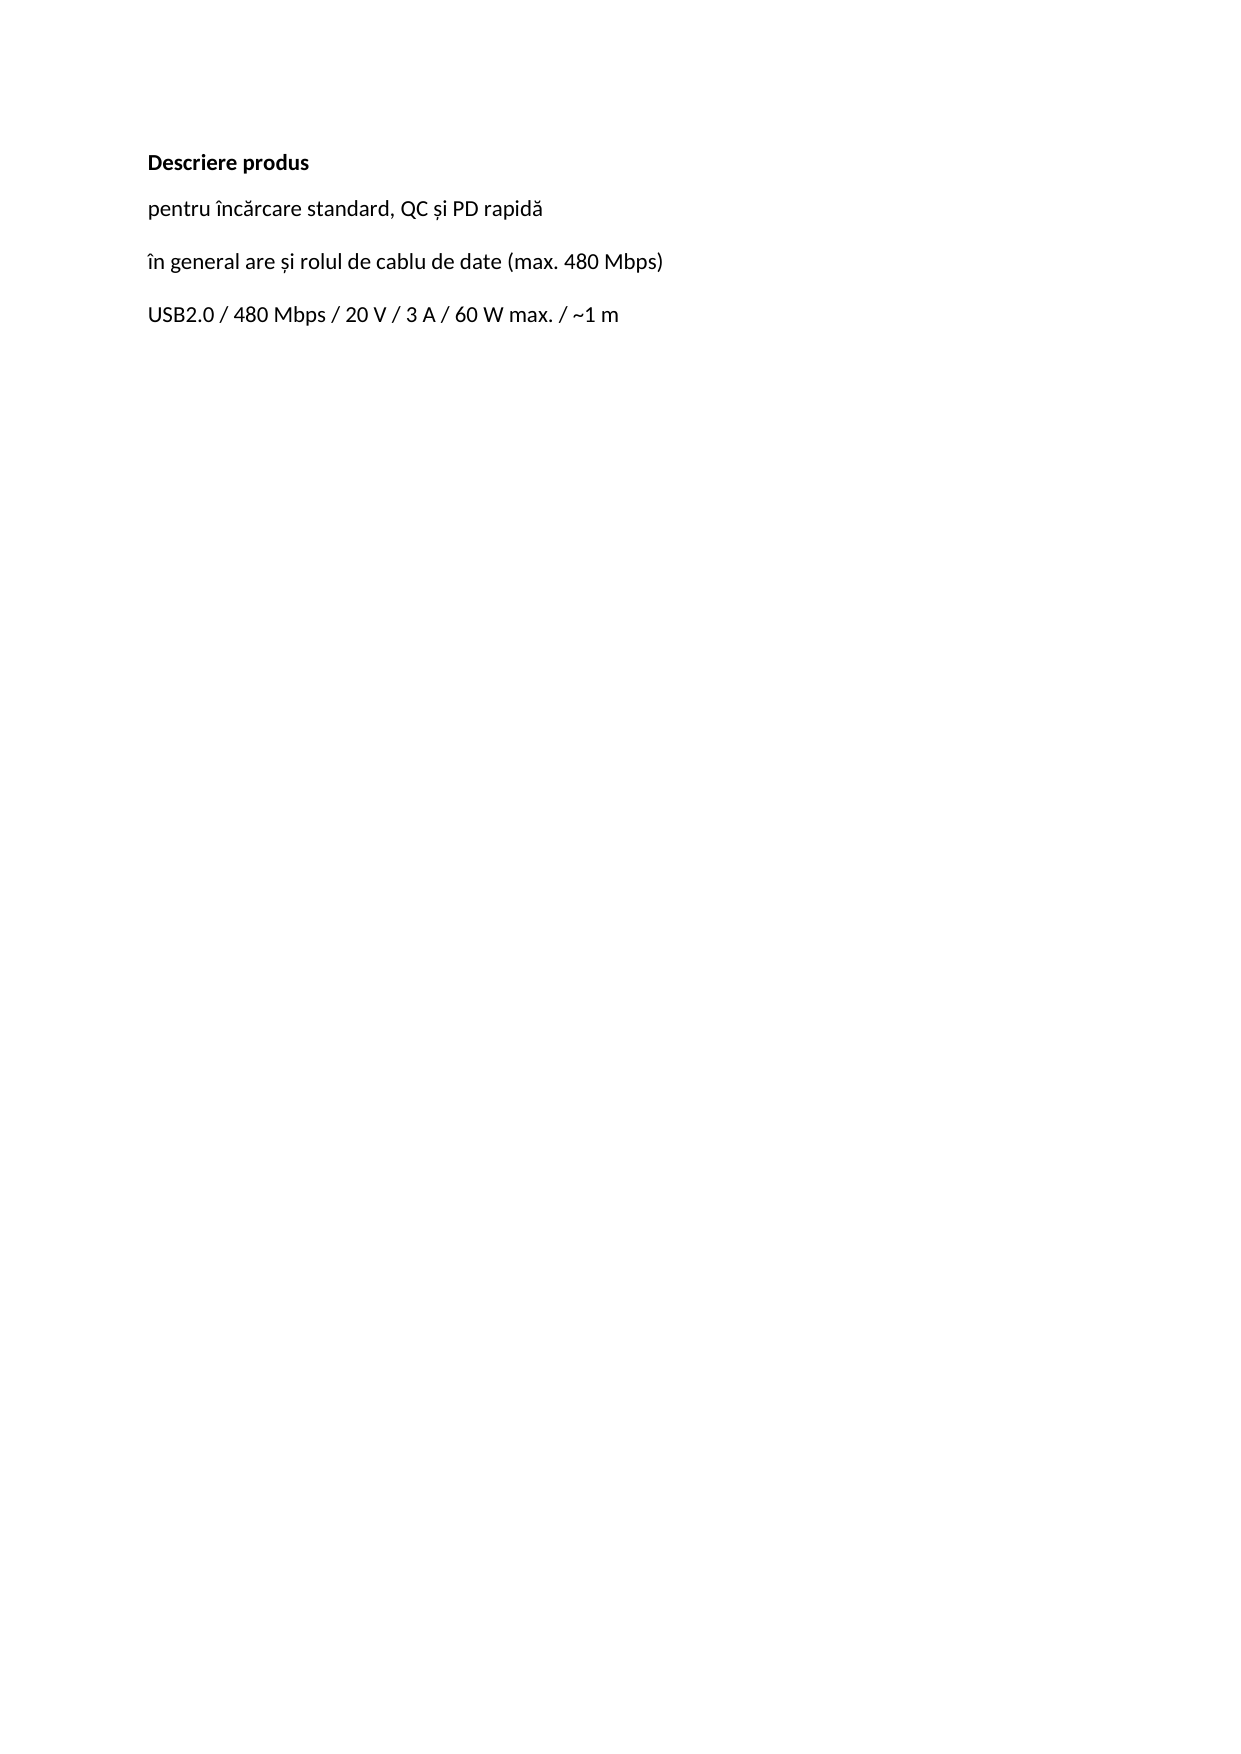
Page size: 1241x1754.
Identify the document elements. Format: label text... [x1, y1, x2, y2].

text USB2.0 / 480 Mbps / 20 V / 3 A / 60 W max. / ~1 m [148, 301, 1093, 328]
text pentru încărcare standard, QC și PD rapidă [148, 194, 1093, 222]
text Descriere produs [148, 148, 1093, 176]
text în general are și rolul de cablu de date (max. 480 Mbps) [148, 247, 1093, 276]
